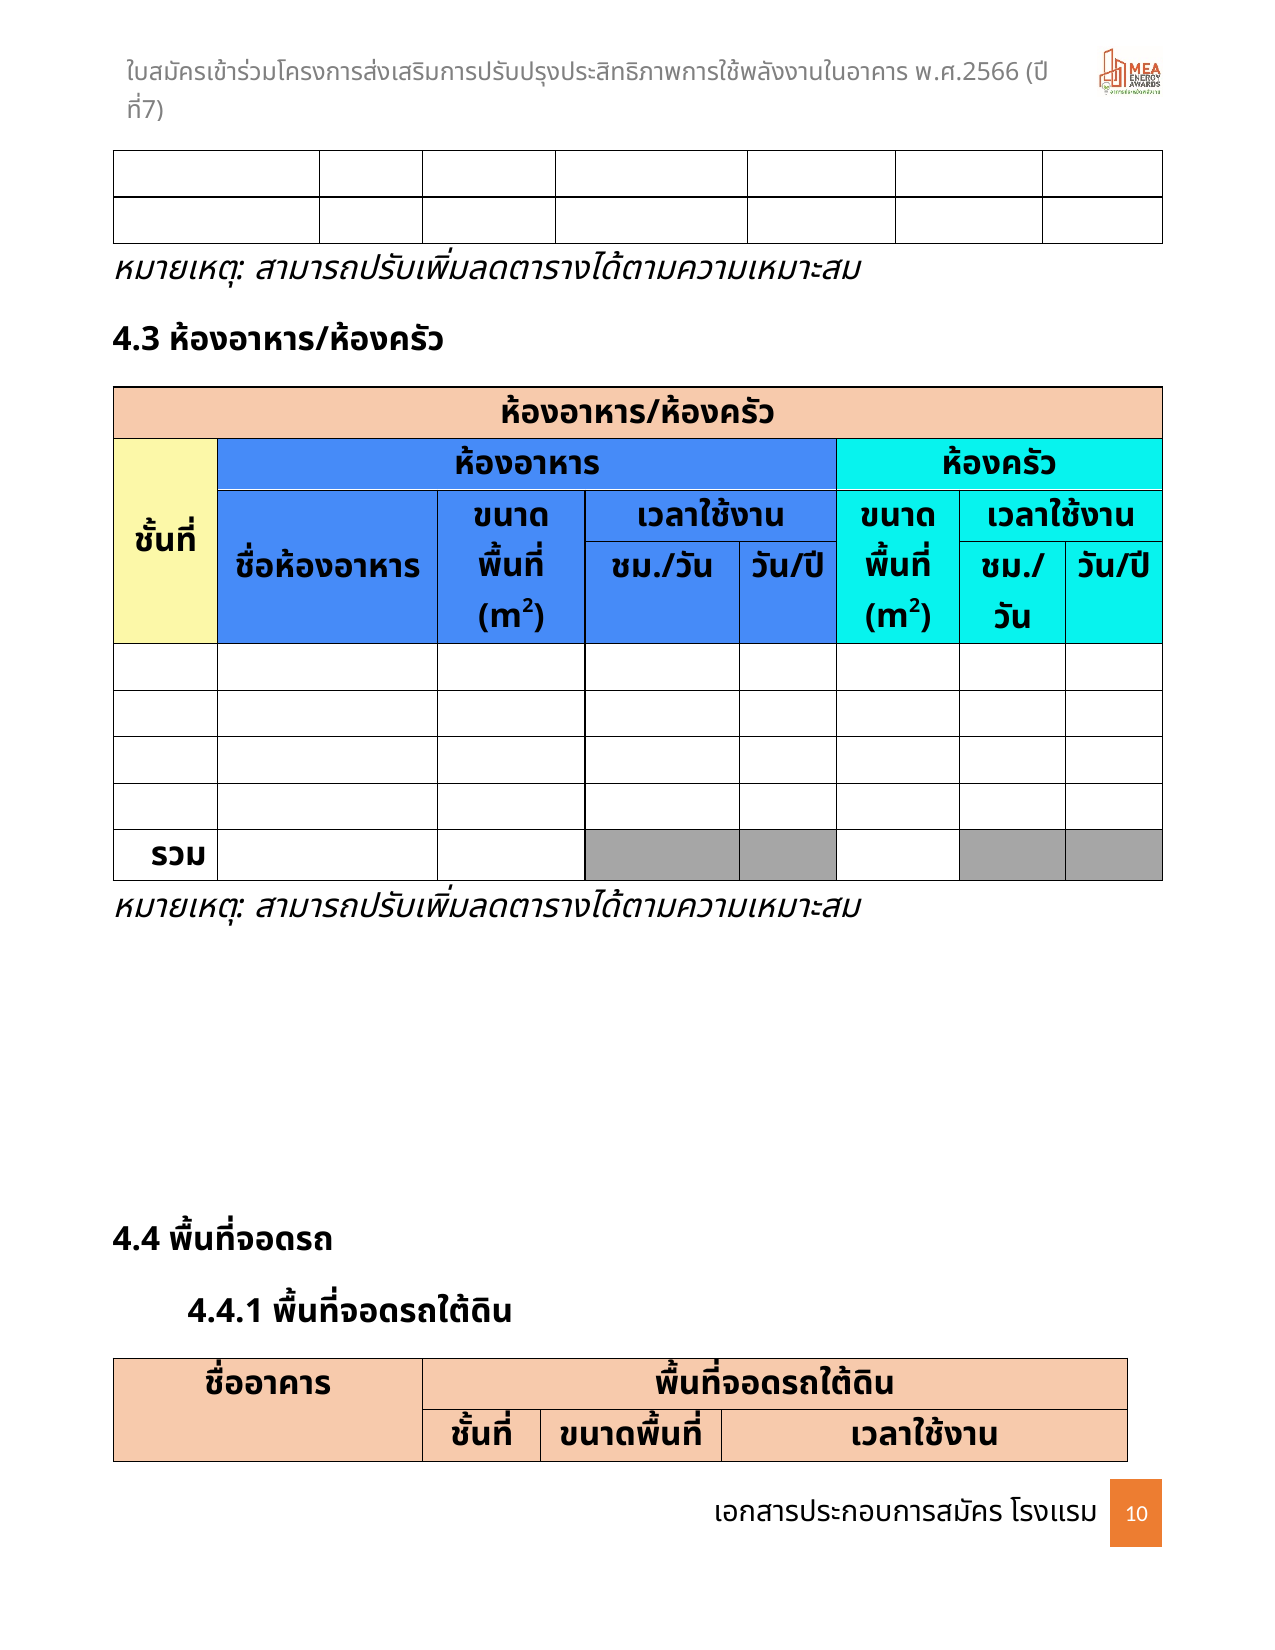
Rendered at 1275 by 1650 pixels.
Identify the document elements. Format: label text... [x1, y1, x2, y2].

table_cell เวลาใช้งาน [586, 491, 836, 541]
table_cell [1066, 737, 1162, 782]
text 4.3 ห้องอาหาร/ห้องครัว [112, 315, 1162, 366]
table_cell [114, 198, 319, 243]
table_cell ห้องอาหาร [218, 439, 836, 489]
table_cell [438, 691, 584, 736]
table_cell [960, 830, 1065, 880]
table_cell ชื่อห้องอาหาร [218, 491, 437, 643]
table_cell [960, 784, 1065, 829]
table_header ห้องอาหาร/ห้องครัว [114, 388, 1162, 438]
table_cell [114, 151, 319, 196]
table_cell [218, 784, 437, 829]
table_cell [423, 151, 555, 196]
table_cell [320, 151, 422, 196]
table_cell [748, 198, 895, 243]
table_cell [218, 644, 437, 689]
table_cell วัน/ปี [1066, 542, 1162, 643]
table_cell [218, 830, 437, 880]
picture [1097, 46, 1163, 97]
table_cell ชม./วัน [586, 542, 739, 643]
table_cell [740, 784, 836, 829]
table_cell [837, 830, 959, 880]
table_cell [586, 784, 739, 829]
table_cell [1043, 151, 1162, 196]
table_header ชื่ออาคาร [114, 1359, 422, 1461]
table_cell ขนาดพื้นที่ (m2) [837, 491, 959, 643]
table_cell [837, 784, 959, 829]
table_cell [1066, 830, 1162, 880]
table_cell ชั้นที่ [114, 439, 217, 643]
table_cell [586, 737, 739, 782]
table_cell รวม [114, 830, 217, 880]
table_cell [960, 691, 1065, 736]
text 4.4.1 พื้นที่จอดรถใต้ดิน [112, 1286, 1162, 1337]
table_cell [586, 830, 739, 880]
table_cell เวลาใช้งาน [960, 491, 1162, 541]
table_cell [1066, 784, 1162, 829]
table_cell [748, 151, 895, 196]
table_cell [896, 151, 1042, 196]
table_cell [218, 737, 437, 782]
table_cell [586, 691, 739, 736]
table_cell [896, 198, 1042, 243]
table_cell [837, 737, 959, 782]
table_cell [438, 784, 584, 829]
table_cell [1066, 644, 1162, 689]
table_cell [740, 691, 836, 736]
table_cell [218, 691, 437, 736]
table_cell [114, 644, 217, 689]
table_cell [438, 644, 584, 689]
table_cell [438, 737, 584, 782]
table_cell [1066, 691, 1162, 736]
table_header พื้นที่จอดรถใต้ดิน [423, 1359, 1127, 1409]
table_cell [556, 151, 747, 196]
table_cell [837, 644, 959, 689]
table_cell [1043, 198, 1162, 243]
table_cell [960, 644, 1065, 689]
table_cell [740, 644, 836, 689]
table_cell ขนาดพื้นที่ (m2) [438, 491, 584, 643]
table_cell [320, 198, 422, 243]
table_cell ขนาดพื้นที่ (m2) [541, 1410, 721, 1461]
table_cell [556, 198, 747, 243]
table_cell [114, 784, 217, 829]
table_cell ห้องครัว [837, 439, 1162, 489]
table_cell [438, 830, 584, 880]
table_cell ชั้นที่ [423, 1410, 540, 1461]
table_cell [114, 737, 217, 782]
table_cell เวลาใช้งาน [722, 1410, 1127, 1461]
text หมายเหตุ: สามารถปรับเพิ่มลดตารางได้ตามความเหมาะสม [112, 881, 1162, 932]
text หมายเหตุ: สามารถปรับเพิ่มลดตารางได้ตามความเหมาะสม [112, 244, 1162, 294]
table_cell วัน/ปี [740, 542, 836, 643]
table_cell [960, 737, 1065, 782]
table_cell [740, 737, 836, 782]
table_cell [423, 198, 555, 243]
text 4.4 พื้นที่จอดรถ [112, 1215, 1162, 1266]
table_cell [837, 691, 959, 736]
table_cell ชม./วัน [960, 542, 1065, 643]
table_cell [586, 644, 739, 689]
table_cell [740, 830, 836, 880]
table_cell [114, 691, 217, 736]
